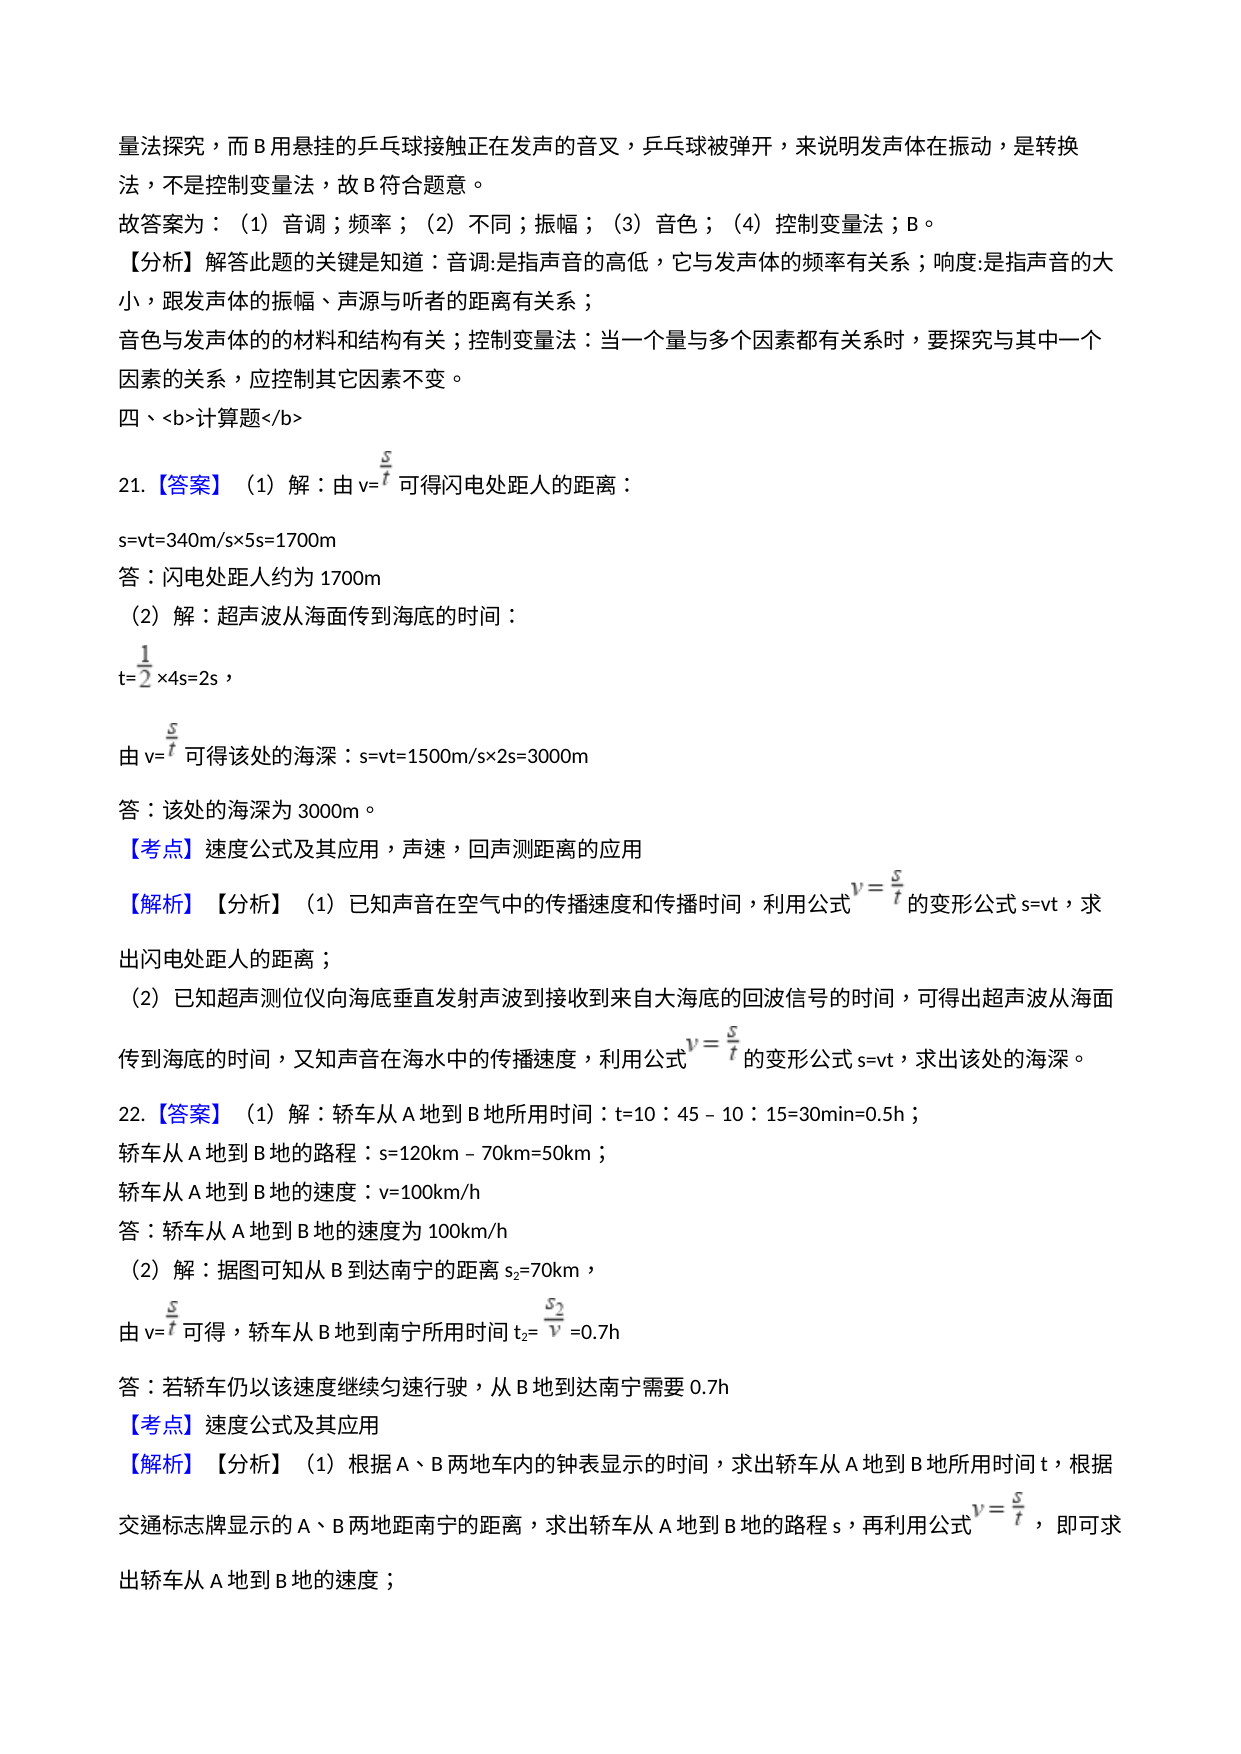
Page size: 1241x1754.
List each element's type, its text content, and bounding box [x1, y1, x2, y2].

text 【考点】速度公式及其应用 [118, 1409, 1122, 1441]
text 【解析】【分析】（1）已知声音在空气中的传播速度和传播时间，利用公式的变形公式s=vt，求出闪电处距人的距离； （2）已知超声测位仪向海底垂直发射声波到接收到来自大海底的回波信号的时间，可得出超声波从海面传到海底的时间，又知声音在海水中的传播速度，利用公式的变形公式s=vt，求出该处的海深。 [118, 871, 1122, 1092]
picture [379, 451, 398, 487]
picture [686, 1026, 744, 1062]
text 【考点】速度公式及其应用，声速，回声测距离的应用 [118, 832, 1122, 865]
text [118, 1447, 1122, 1597]
text 22.【答案】（1）解：轿车从A地到B地所用时间：t=10：45﹣10：15=30min=0.5h； 轿车从A地到B地的路程：s=120km﹣70km=50km； 轿车从A地到B地的速度：v=100km/h 答：轿车从A地到B地的速度为100km/h （2）解：据图可知从B到达南宁的距离s2=70km， 由v=可得，轿车从B地到南宁所用时间t2= =0.7h 答：若轿车仍以该速度继续匀速行驶，从B地到达南宁需要0.7h [118, 1098, 1122, 1403]
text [118, 129, 1122, 240]
picture [136, 645, 157, 689]
text 四、<b>计算题</b> [118, 401, 1122, 434]
picture [972, 1492, 1029, 1527]
picture [165, 723, 184, 758]
text 21.【答案】（1）解：由v=可得闪电处距人的距离： [118, 452, 1122, 517]
text 【分析】解答此题的关键是知道：音调:是指声音的高低，它与发声体的频率有关系；响度:是指声音的大小，跟发声体的振幅、声源与听者的距离有关系； 音色与发声体的的材料和结构有关；控制变量法：当一个量与多个因素都有关系时，要探究与其中一个因素的关系，应控制其它因素不变。 [118, 246, 1122, 395]
picture [165, 1301, 183, 1337]
picture [851, 870, 908, 906]
text s=vt=340m/s×5s=1700m [118, 523, 1122, 556]
text 答：该处的海深为3000m。 [118, 794, 1122, 827]
text 答：闪电处距人约为1700m （2）解：超声波从海面传到海底的时间： t=×4s=2s， 由v=可得该处的海深：s=vt=1500m/s×2s=3000m [118, 561, 1122, 788]
picture [543, 1298, 570, 1337]
